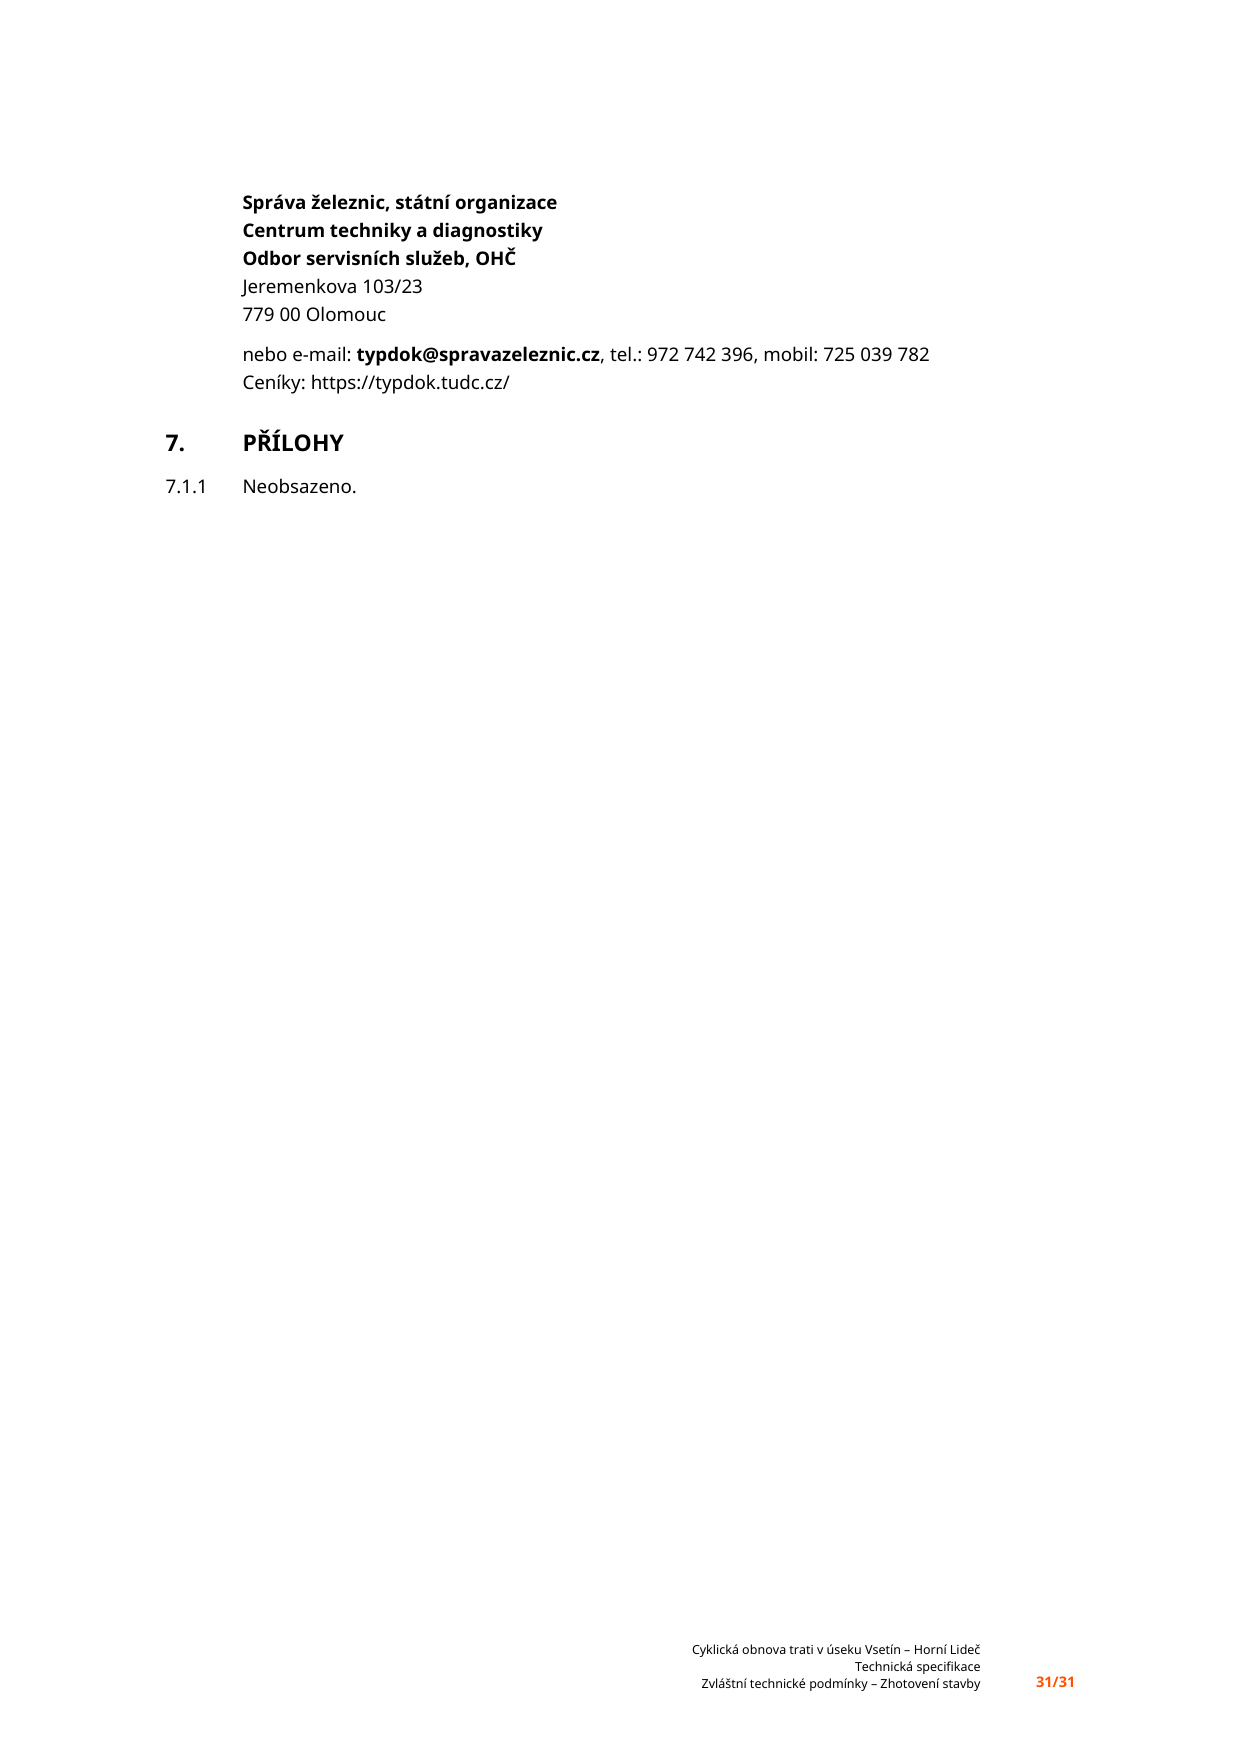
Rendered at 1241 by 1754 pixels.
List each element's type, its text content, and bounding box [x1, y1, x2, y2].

text Odbor servisních služeb, OHČ [242, 245, 1075, 271]
text Centrum techniky a diagnostiky [242, 217, 1075, 243]
text Správa železnic, státní organizace [242, 189, 1075, 214]
text Ceníky: https://typdok.tudc.cz/ [242, 370, 1075, 395]
text nebo e-mail: typdok@spravazeleznic.cz, tel.: 972 742 396, mobil: 725 039 782 [242, 342, 1075, 367]
text PŘÍLOHY [165, 427, 1075, 458]
text 779 00 Olomouc [242, 301, 1075, 327]
text Jeremenkova 103/23 [242, 273, 1075, 299]
text Neobsazeno. [165, 474, 1075, 499]
